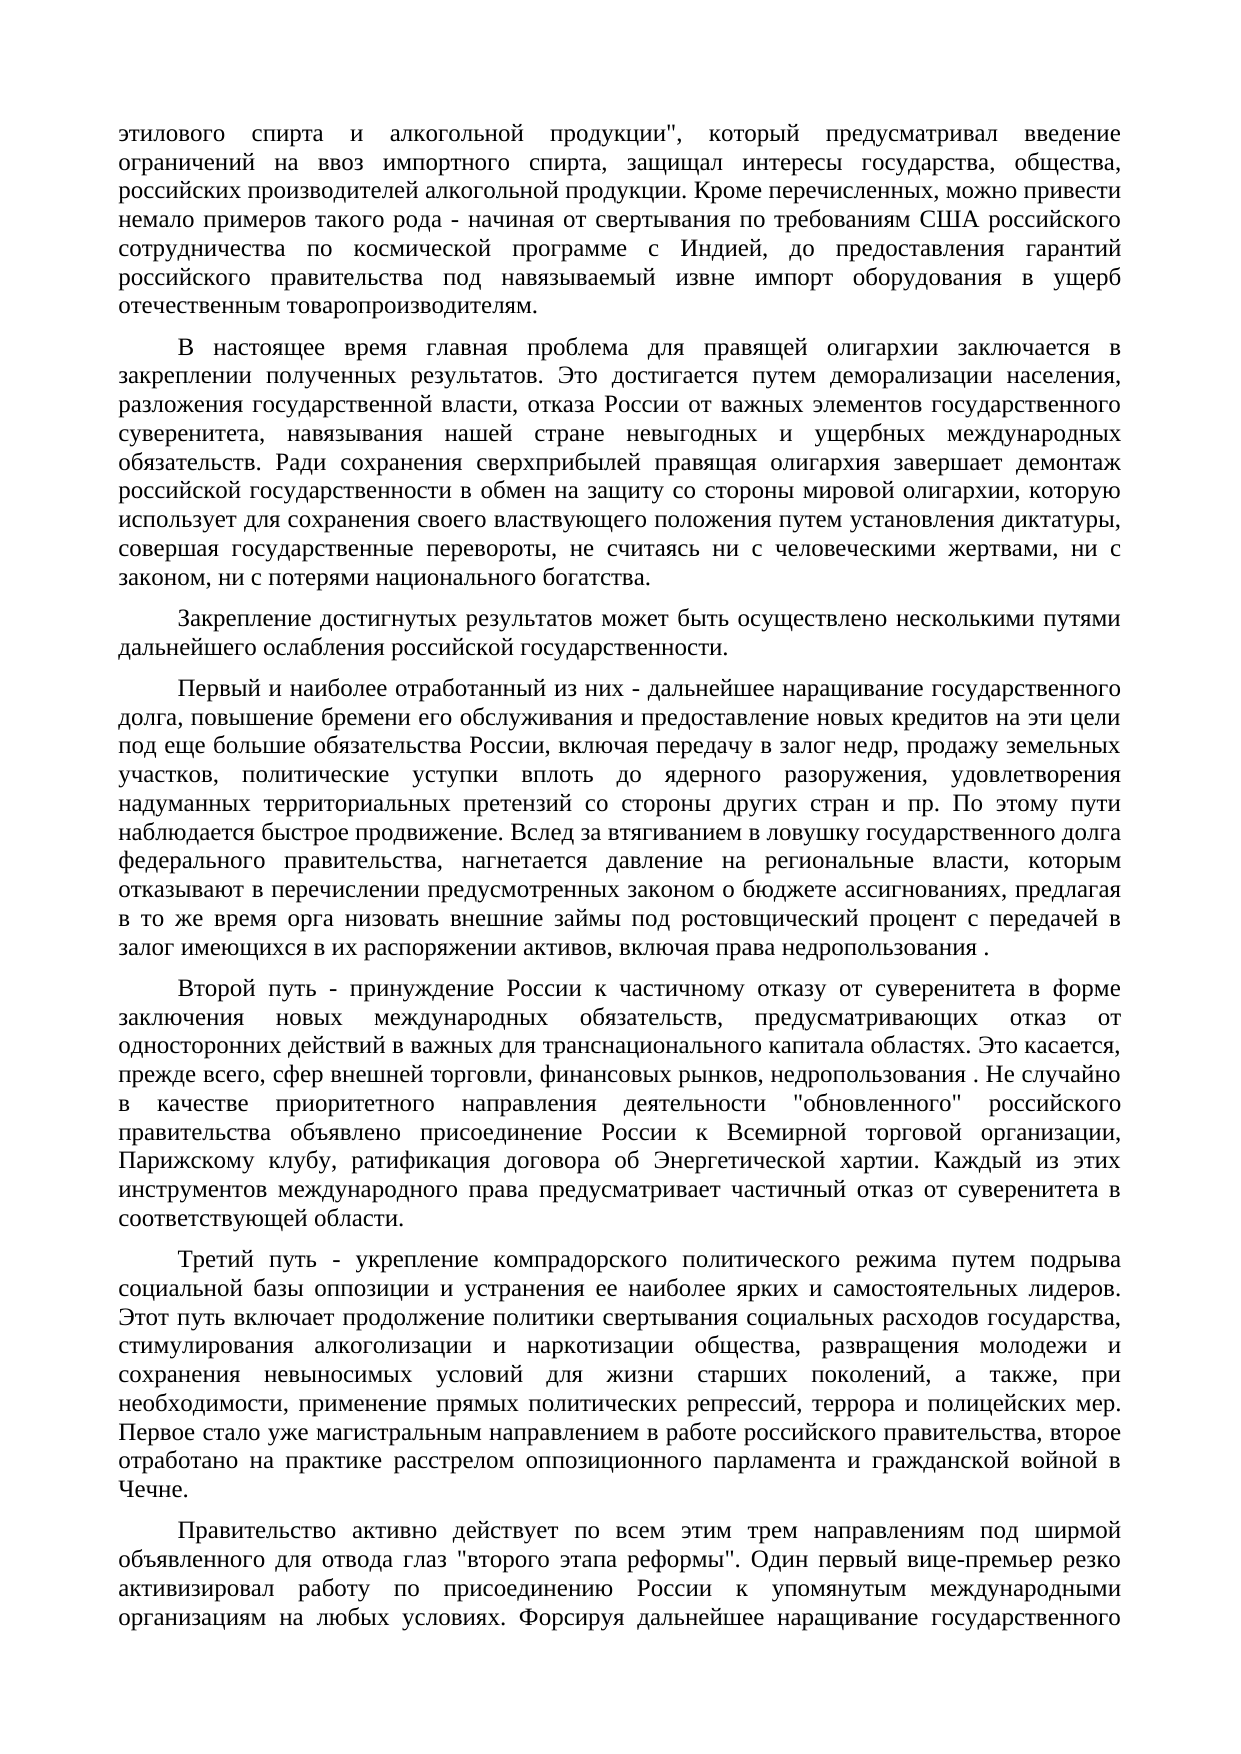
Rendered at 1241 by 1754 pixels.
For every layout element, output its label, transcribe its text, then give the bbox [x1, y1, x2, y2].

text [118, 118, 1122, 319]
text Закрепление достигнутых результатов может быть осуществлено несколькими путями дальнейшего ослабления российской государственности. [118, 603, 1122, 661]
text Третий путь - укрепление компрадорского политического режима путем подрыва социальной базы оппозиции и устранения ее наиболее ярких и самостоятельных лидеров. Этот путь включает продолжение политики свертывания социальных расходов государства, стимулирования алкоголизации и наркотизации общества, развращения молодежи и сохранения невыносимых условий для жизни старших поколений, а также, при необходимости, применение прямых политических репрессий, террора и полицейских мер. Первое стало уже магистральным направлением в работе российского правительства, второе отработано на практике расстрелом оппозиционного парламента и гражданской войной в Чечне. [118, 1244, 1122, 1503]
text В настоящее время главная проблема для правящей олигархии заключается в закреплении полученных результатов. Это достигается путем деморализации населения, разложения государственной власти, отказа России от важных элементов государственного суверенитета, навязывания нашей стране невыгодных и ущербных международных обязательств. Ради сохранения сверхприбылей правящая олигархия завершает демонтаж российской государственности в обмен на защиту со стороны мировой олигархии, которую использует для сохранения своего властвующего положения путем установления диктатуры, совершая государственные перевороты, не считаясь ни с человеческими жертвами, ни с законом, ни с потерями национального богатства. [118, 332, 1122, 591]
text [118, 1516, 1122, 1631]
text Второй путь - принуждение России к частичному отказу от суверенитета в форме заключения новых международных обязательств, предусматривающих отказ от односторонних действий в важных для транснационального капитала областях. Это касается, прежде всего, сфер внешней торговли, финансовых рынков, недропользования . Не случайно в качестве приоритетного направления деятельности "обновленного" российского правительства объявлено присоединение России к Всемирной торговой организации, Парижскому клубу, ратификация договора об Энергетической хартии. Каждый из этих инструментов международного права предусматривает частичный отказ от суверенитета в соответствующей области. [118, 973, 1122, 1232]
text Первый и наиболее отработанный из них - дальнейшее наращивание государственного долга, повышение бремени его обслуживания и предоставление новых кредитов на эти цели под еще большие обязательства России, включая передачу в залог недр, продажу земельных участков, политические уступки вплоть до ядерного разоружения, удовлетворения надуманных территориальных претензий со стороны других стран и пр. По этому пути наблюдается быстрое продвижение. Вслед за втягиванием в ловушку государственного долга федерального правительства, нагнетается давление на региональные власти, которым отказывают в перечислении предусмотренных законом о бюджете ассигнованиях, предлагая в то же время орга низовать внешние займы под ростовщический процент с передачей в залог имеющихся в их распоряжении активов, включая права недропользования . [118, 673, 1122, 961]
